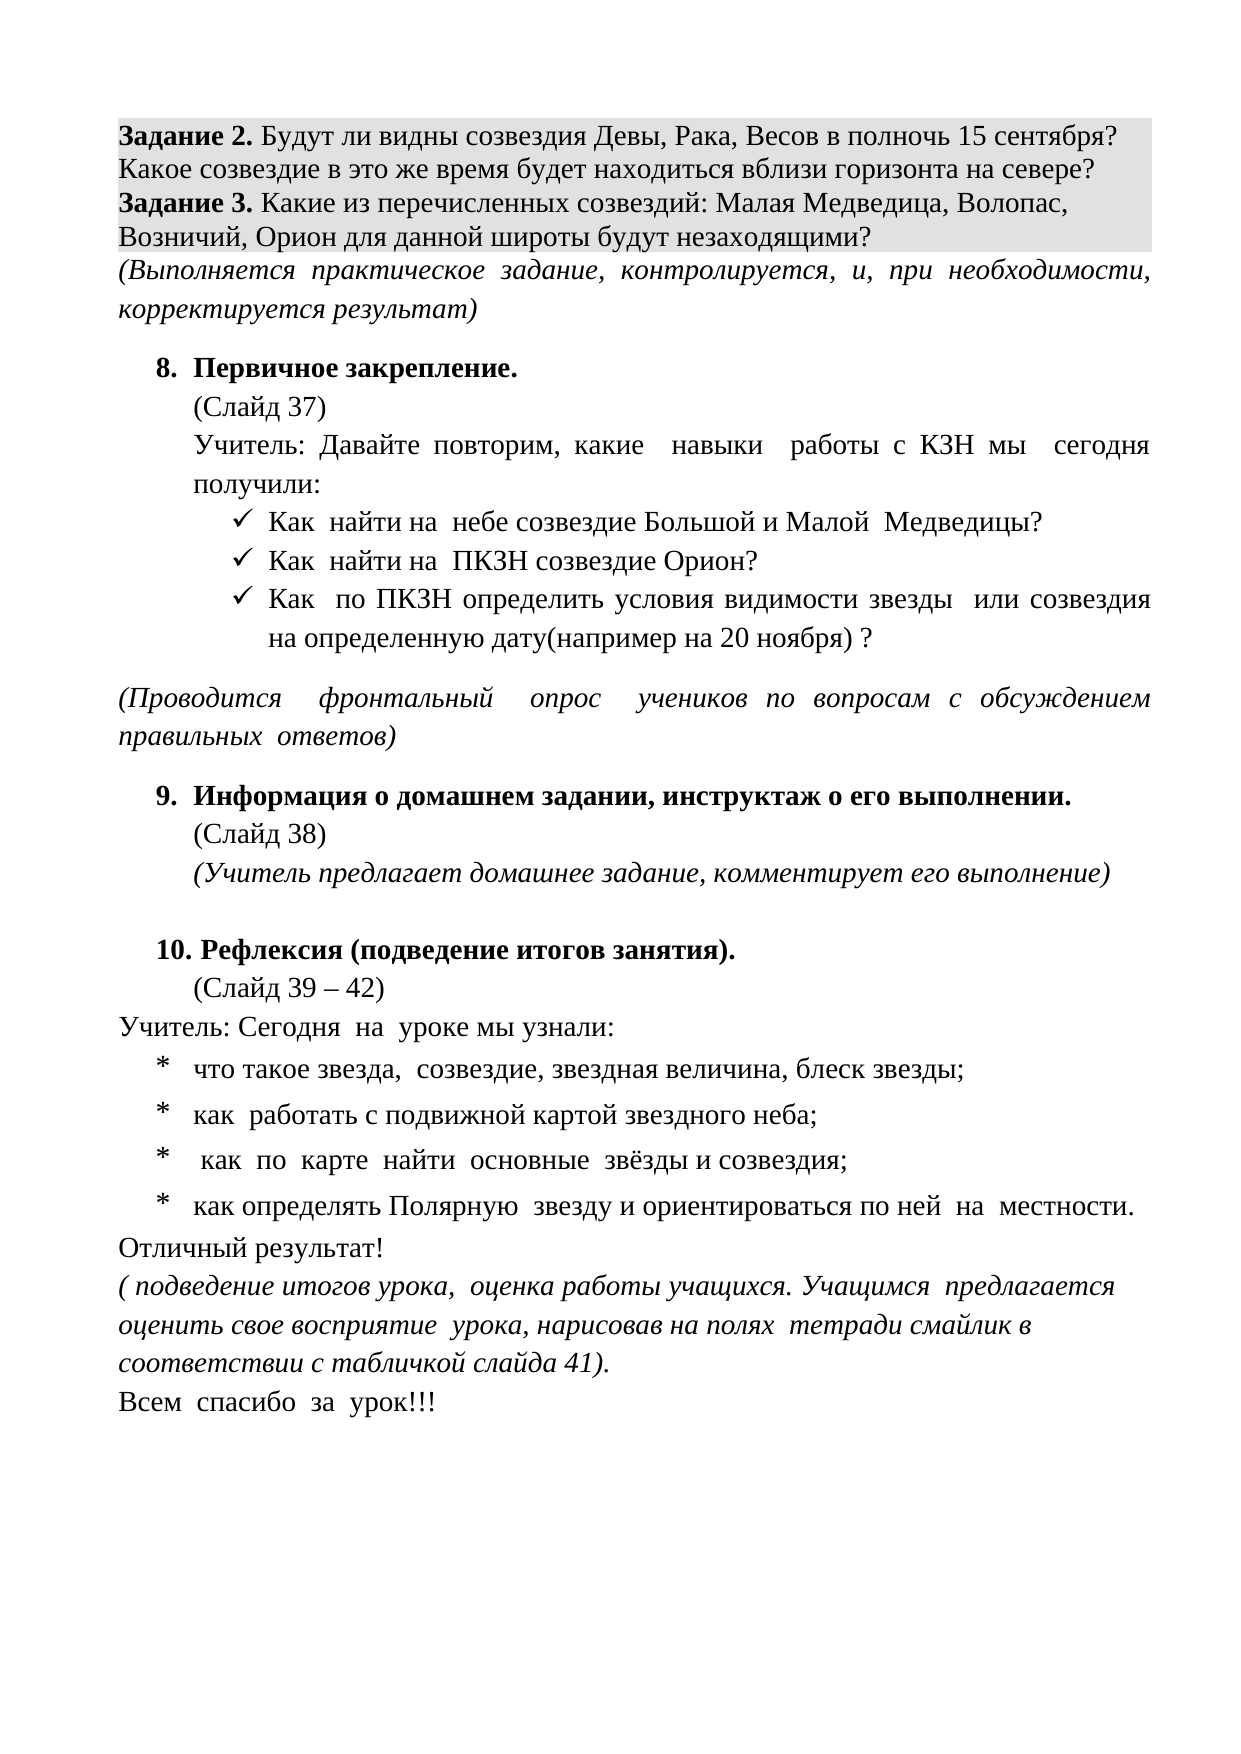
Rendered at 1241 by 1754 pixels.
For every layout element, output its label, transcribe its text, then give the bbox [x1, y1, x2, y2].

list Первичное закрепление. [156, 350, 1152, 384]
text ( подведение итогов урока, оценка работы учащихся. Учащимся предлагается оценить свое восприятие урока, нарисовав на полях тетради смайлик в соответствии с табличкой слайда 41). [118, 1268, 1152, 1379]
text Всем спасибо за урок!!! [118, 1384, 1152, 1418]
text (Выполняется практическое задание, контролируется, и, при необходимости, корректируется результат) [118, 252, 1152, 324]
list Как по ПКЗН определить условия видимости звезды или созвездия на определенную дату(например на 20 ноября) ? [231, 582, 1152, 654]
list (Слайд 37) [193, 389, 1152, 422]
list что такое звезда, созвездие, звездная величина, блеск звезды; [156, 1047, 1152, 1087]
list Учитель: Давайте повторим, какие навыки работы с КЗН мы сегодня получили: [193, 427, 1152, 499]
list Как найти на ПКЗН созвездие Орион? [231, 543, 1152, 577]
text (Проводится фронтальный опрос учеников по вопросам с обсуждением правильных ответов) [118, 680, 1152, 752]
text Задание 2. Будут ли видны созвездия Девы, Рака, Весов в полночь 15 сентября? Какое созвездие в это же время будет находиться вблизи горизонта на севере? [118, 118, 1152, 185]
text Задание 3. Какие из перечисленных созвездий: Малая Медведица, Волопас, Возничий, Орион для данной широты будут незаходящими? [118, 185, 1152, 252]
text Отличный результат! [118, 1230, 1152, 1263]
list Информация о домашнем задании, инструктаж о его выполнении. [156, 778, 1152, 811]
list Рефлексия (подведение итогов занятия). [156, 932, 1152, 965]
list как по карте найти основные звёзды и созвездия; [156, 1139, 1152, 1178]
list как работать с подвижной картой звездного неба; [156, 1093, 1152, 1133]
list (Слайд 39 – 42) [193, 970, 1152, 1004]
text Учитель: Сегодня на уроке мы узнали: [118, 1009, 1152, 1042]
list (Слайд 38) [193, 816, 1152, 850]
list (Учитель предлагает домашнее задание, комментирует его выполнение) [193, 855, 1152, 888]
list Как найти на небе созвездие Большой и Малой Медведицы? [231, 504, 1152, 538]
list как определять Полярную звезду и ориентироваться по ней на местности. [156, 1184, 1152, 1224]
